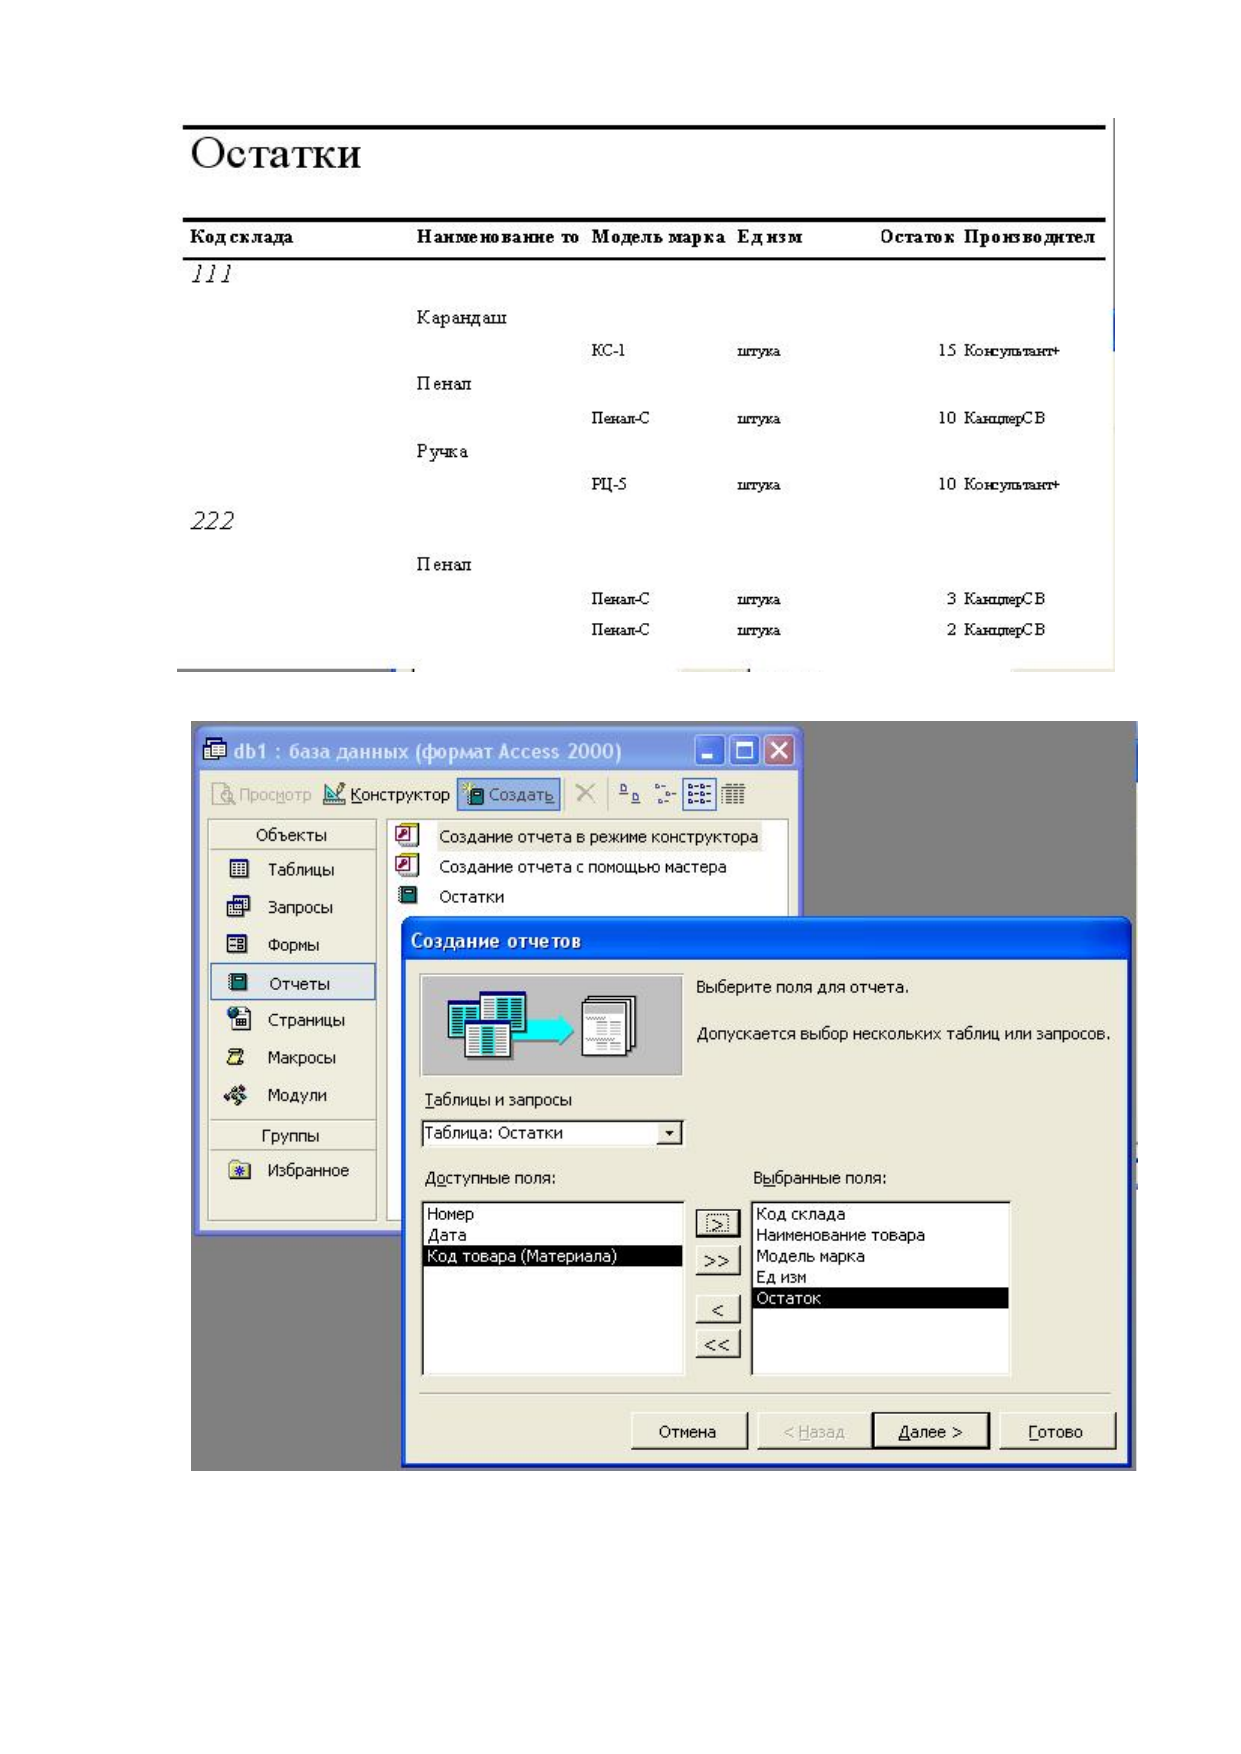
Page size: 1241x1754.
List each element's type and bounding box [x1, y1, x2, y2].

picture [191, 721, 1138, 1471]
picture [177, 118, 1115, 672]
